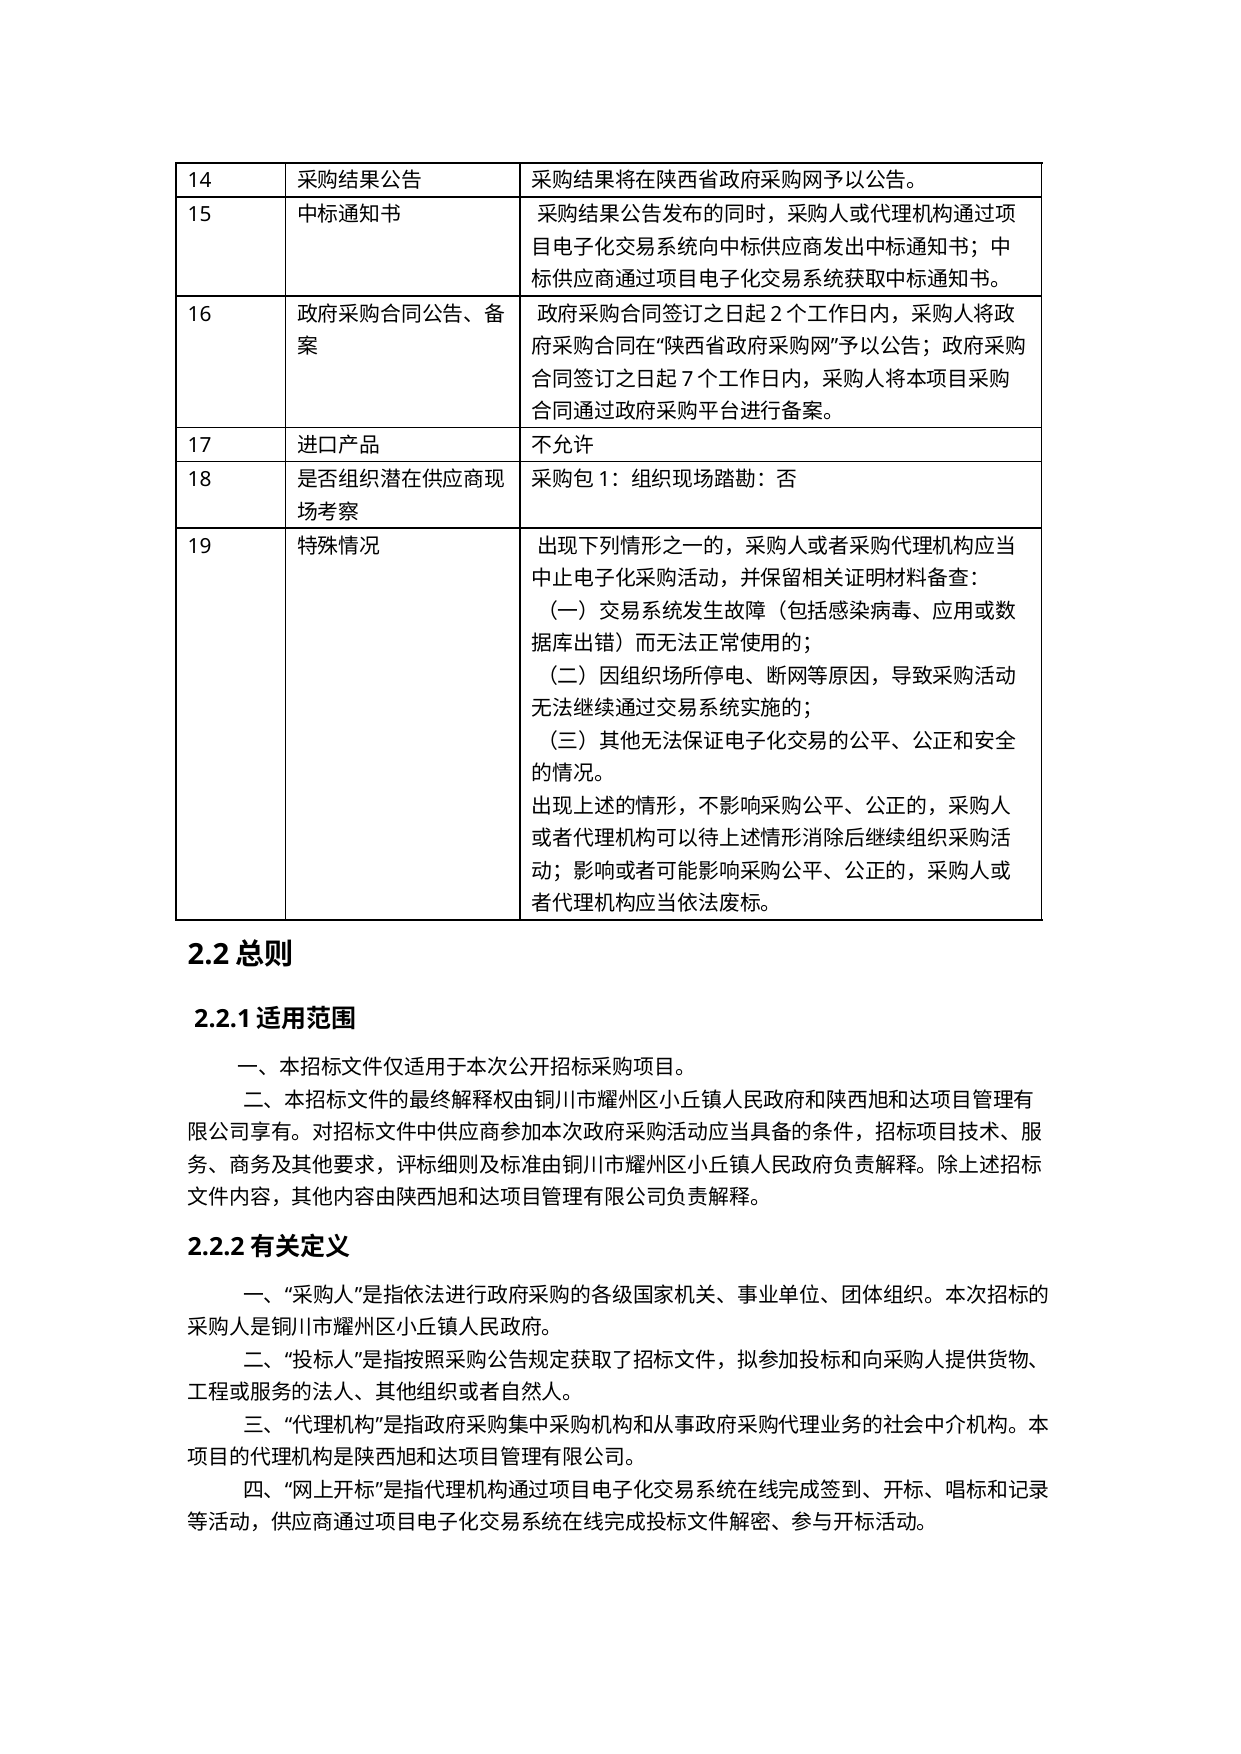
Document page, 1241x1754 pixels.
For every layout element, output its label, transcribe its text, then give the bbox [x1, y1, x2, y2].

table_cell 特殊情况 [286, 529, 519, 919]
text 2.2.2有关定义 [187, 1213, 1053, 1278]
text 一、“采购人”是指依法进行政府采购的各级国家机关、事业单位、团体组织。本次招标的采购人是铜川市耀州区小丘镇人民政府。 [187, 1278, 1053, 1343]
table_cell 19 [177, 529, 285, 919]
table_cell 是否组织潜在供应商现场考察 [286, 462, 519, 527]
text 三、“代理机构”是指政府采购集中采购机构和从事政府采购代理业务的社会中介机构。本项目的代理机构是陕西旭和达项目管理有限公司。 [187, 1408, 1053, 1473]
table_cell 采购结果公告发布的同时，采购人或代理机构通过项目电子化交易系统向中标供应商发出中标通知书；中标供应商通过项目电子化交易系统获取中标通知书。 [521, 198, 1041, 295]
text 四、“网上开标”是指代理机构通过项目电子化交易系统在线完成签到、开标、唱标和记录等活动，供应商通过项目电子化交易系统在线完成投标文件解密、参与开标活动。 [187, 1473, 1053, 1538]
table_cell 政府采购合同公告、备案 [286, 297, 519, 427]
table_cell 采购结果公告 [286, 164, 519, 196]
table_cell 中标通知书 [286, 198, 519, 295]
text 2.2.1适用范围 [187, 985, 1053, 1050]
text 二、“投标人”是指按照采购公告规定获取了招标文件，拟参加投标和向采购人提供货物、工程或服务的法人、其他组织或者自然人。 [187, 1343, 1053, 1408]
table_cell 18 [177, 462, 285, 527]
table_cell 采购结果将在陕西省政府采购网予以公告。 [521, 164, 1041, 196]
table_cell 进口产品 [286, 428, 519, 461]
table_cell 16 [177, 297, 285, 427]
table_cell 出现下列情形之一的，采购人或者采购代理机构应当中止电子化采购活动，并保留相关证明材料备查： （一）交易系统发生故障（包括感染病毒、应用或数据库出错）而无法正常使用的； （二）因组织场所停电、断网等原因，导致采购活动无法继续通过交易系统实施的； （三）其他无法保证电子化交易的公平、公正和安全的情况。 出现上述的情形，不影响采购公平、公正的，采购人或者代理机构可以待上述情形消除后继续组织采购活动；影响或者可能影响采购公平、公正的，采购人或者代理机构应当依法废标。 [521, 529, 1041, 919]
text 一、本招标文件仅适用于本次公开招标采购项目。 [187, 1050, 1053, 1083]
table_cell 15 [177, 198, 285, 295]
table_cell 不允许 [521, 428, 1041, 461]
text 二、本招标文件的最终解释权由铜川市耀州区小丘镇人民政府和陕西旭和达项目管理有限公司享有。对招标文件中供应商参加本次政府采购活动应当具备的条件，招标项目技术、服务、商务及其他要求，评标细则及标准由铜川市耀州区小丘镇人民政府负责解释。除上述招标文件内容，其他内容由陕西旭和达项目管理有限公司负责解释。 [187, 1083, 1053, 1213]
table_cell 采购包1：组织现场踏勘：否 [521, 462, 1041, 527]
table_cell 17 [177, 428, 285, 461]
table_cell 政府采购合同签订之日起2个工作日内，采购人将政府采购合同在“陕西省政府采购网”予以公告；政府采购合同签订之日起7个工作日内，采购人将本项目采购合同通过政府采购平台进行备案。 [521, 297, 1041, 427]
table_cell 14 [177, 164, 285, 196]
text 2.2总则 [187, 920, 1053, 985]
